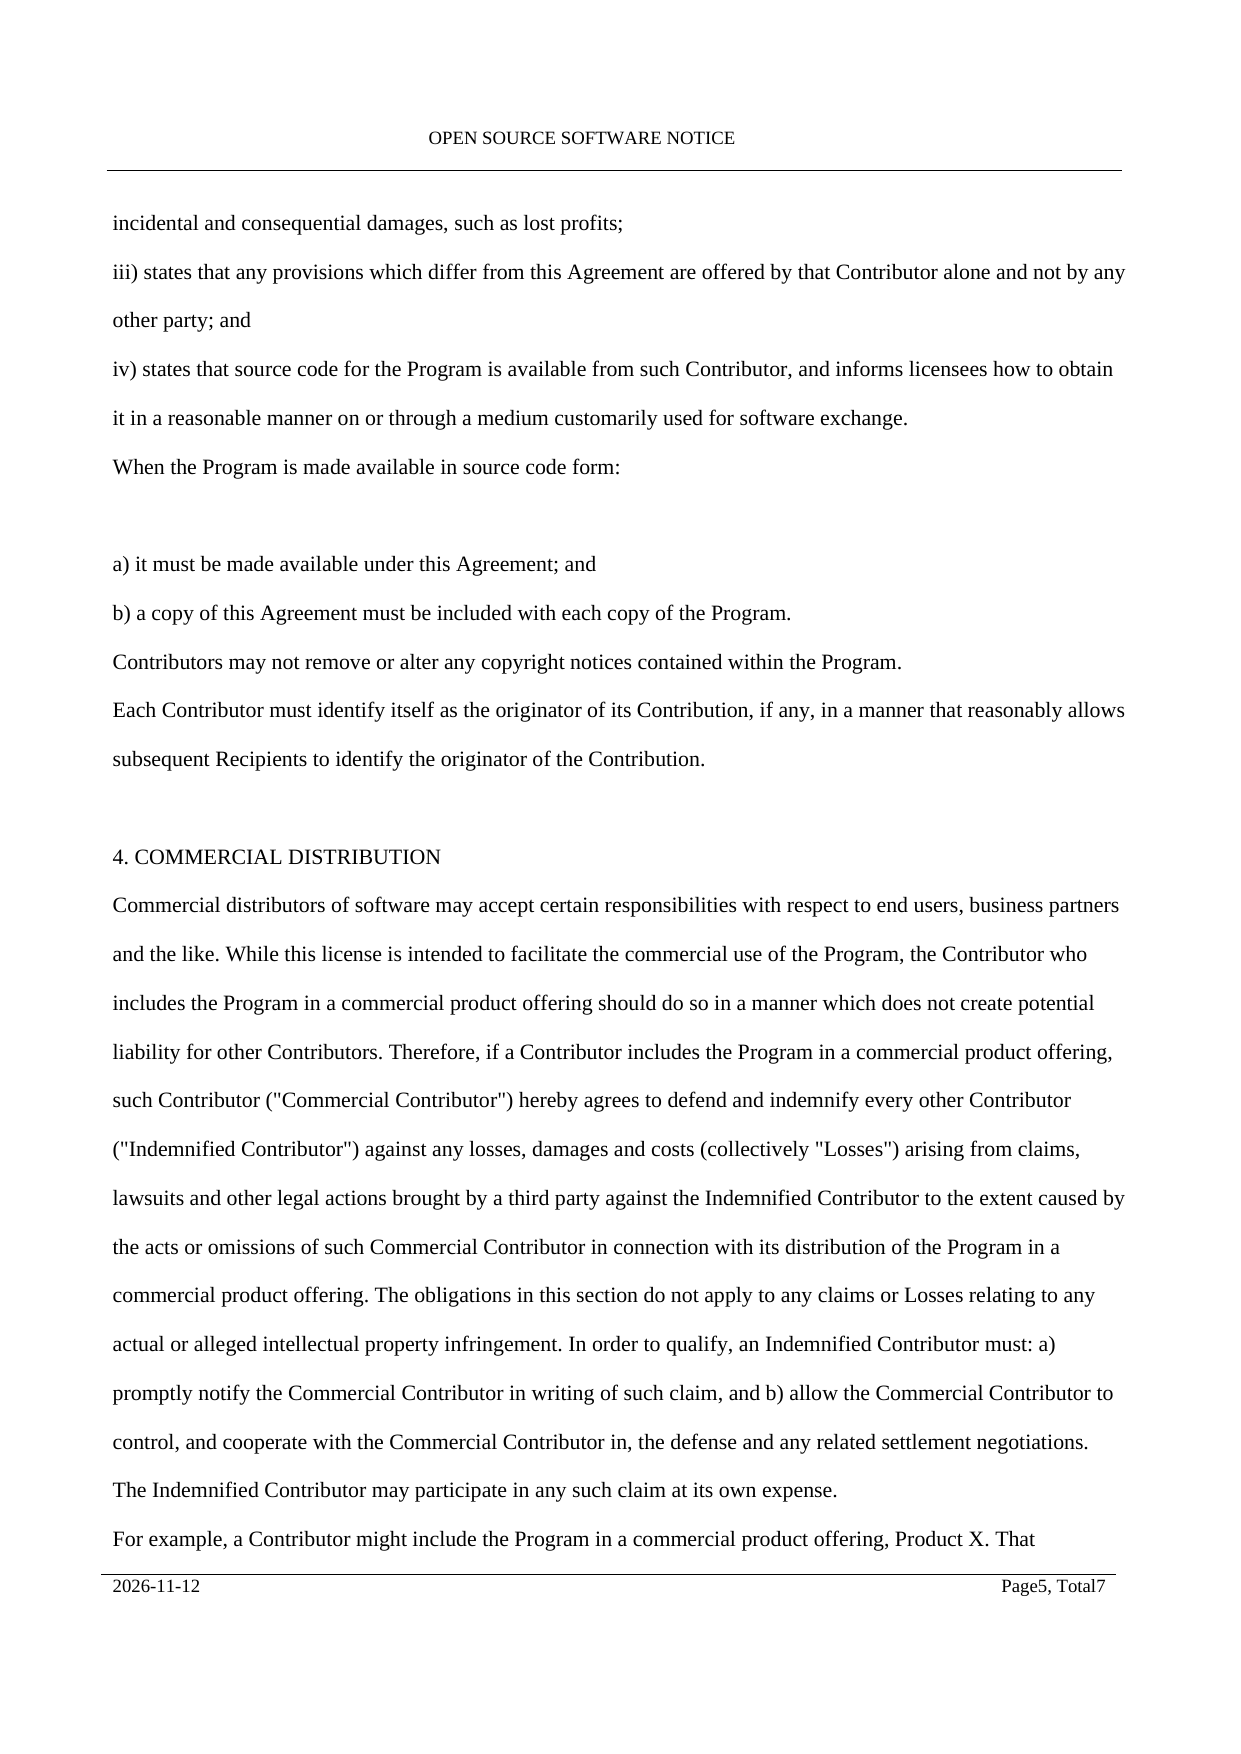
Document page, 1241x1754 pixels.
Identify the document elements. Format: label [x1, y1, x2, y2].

text [112, 206, 1128, 1555]
